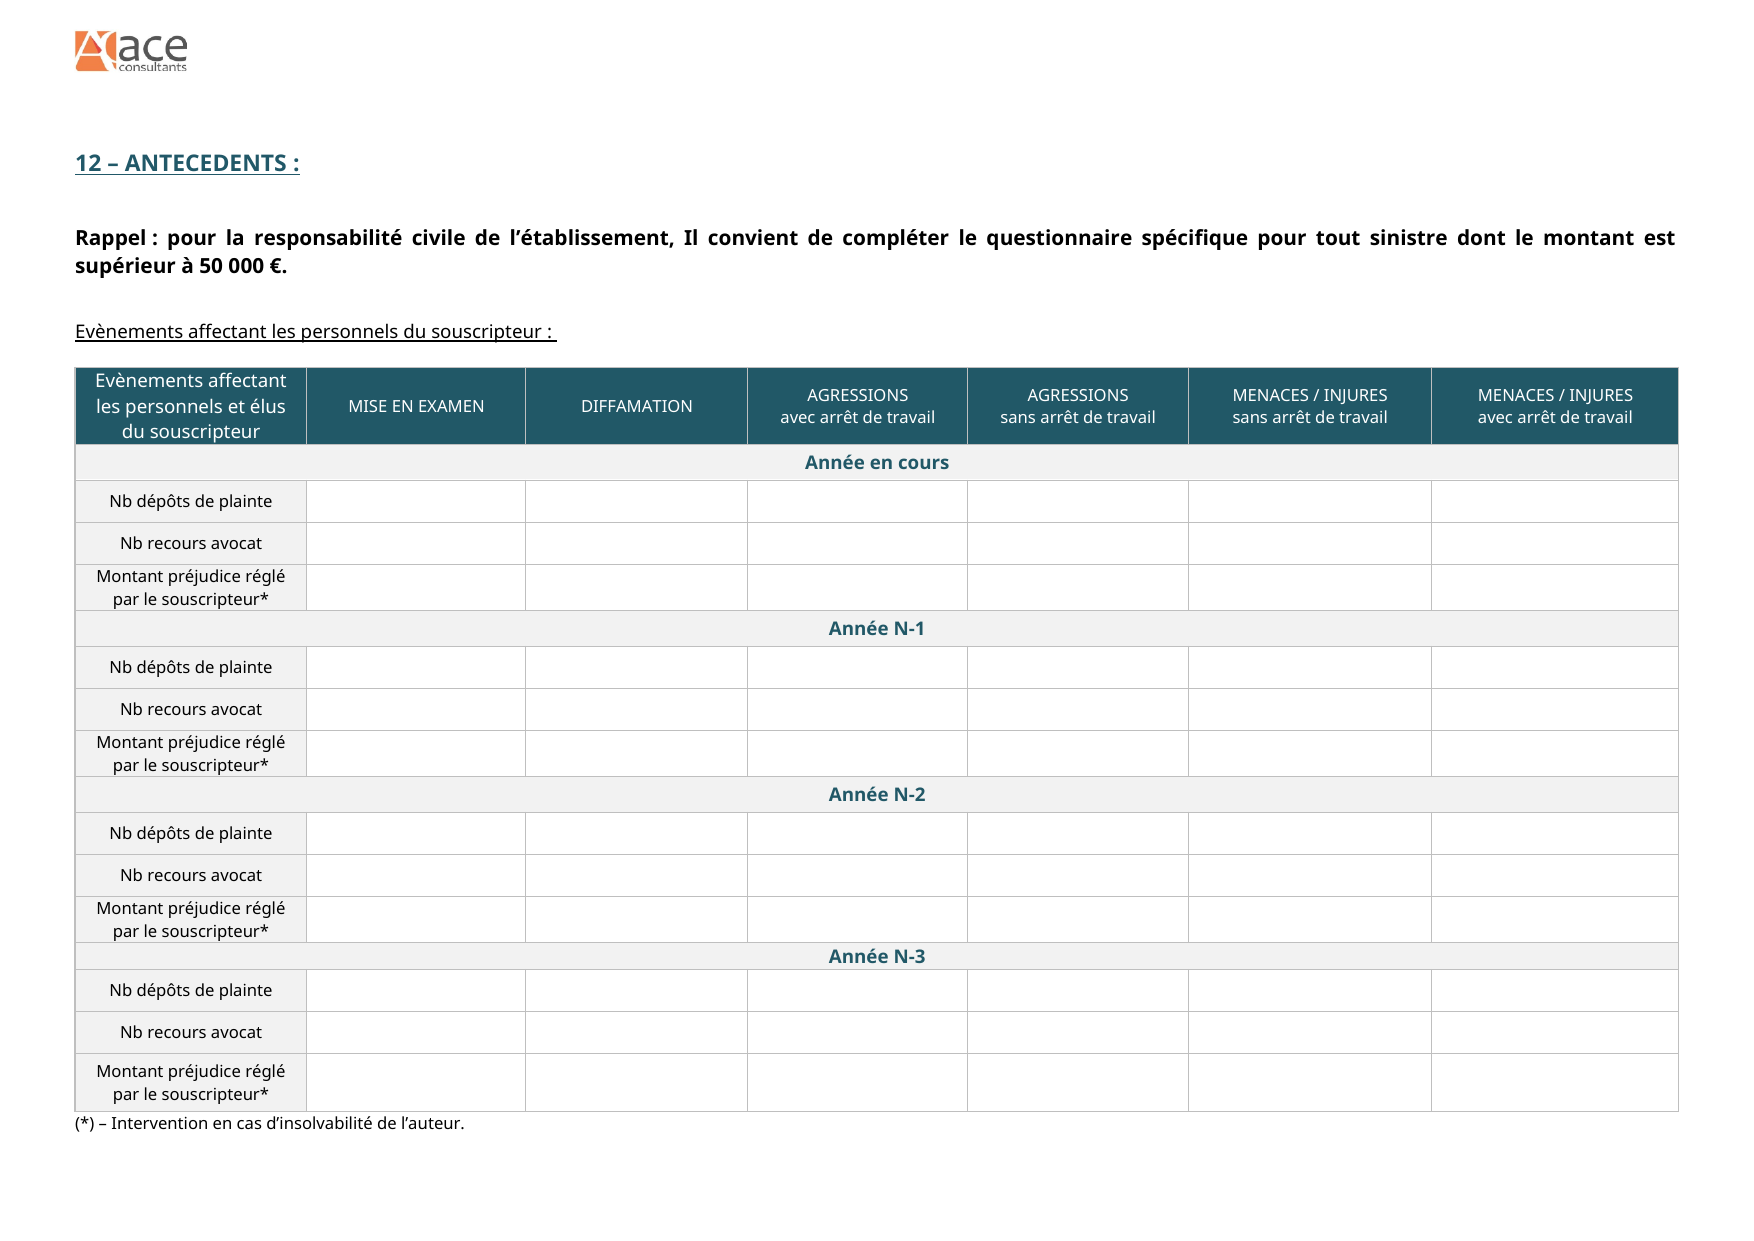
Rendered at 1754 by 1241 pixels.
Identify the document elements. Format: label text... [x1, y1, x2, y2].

table_cell [748, 855, 967, 896]
table_cell [307, 897, 525, 942]
table_cell [307, 1054, 525, 1111]
table_cell [526, 813, 747, 854]
table_header Evènements affectant les personnels et élus du souscripteur [76, 368, 306, 444]
table_cell [526, 647, 747, 688]
table_cell Montant préjudice réglé par le souscripteur* [76, 731, 306, 776]
table_cell [307, 523, 525, 564]
table_header DIFFAMATION [526, 368, 747, 444]
table_cell [526, 481, 747, 522]
table_cell [748, 523, 967, 564]
text Evènements affectant les personnels du souscripteur : [75, 318, 1679, 344]
table_cell [1189, 565, 1431, 610]
table_cell [968, 731, 1188, 776]
table_cell [1189, 731, 1431, 776]
table_cell [1189, 970, 1431, 1011]
table_cell Nb dépôts de plainte [76, 970, 306, 1011]
table_cell [1189, 897, 1431, 942]
table_cell Nb dépôts de plainte [76, 481, 306, 522]
table_cell Nb dépôts de plainte [76, 813, 306, 854]
table_cell [748, 813, 967, 854]
table_cell [526, 731, 747, 776]
table_cell Année N-1 [76, 611, 1678, 646]
table_cell [1189, 689, 1431, 730]
table_cell [307, 1012, 525, 1053]
table_cell [748, 1054, 967, 1111]
table_cell [1189, 813, 1431, 854]
table_cell [526, 970, 747, 1011]
table_cell [748, 970, 967, 1011]
table_cell [526, 523, 747, 564]
table_cell Montant préjudice réglé par le souscripteur* [76, 565, 306, 610]
table_cell [526, 1054, 747, 1111]
table_header MISE EN EXAMEN [307, 368, 525, 444]
table_cell [1432, 481, 1678, 522]
table_cell [968, 1012, 1188, 1053]
table_cell Montant préjudice réglé par le souscripteur* [76, 1054, 306, 1111]
table_cell [748, 1012, 967, 1053]
table_cell [968, 970, 1188, 1011]
text (*) – Intervention en cas d’insolvabilité de l’auteur. [75, 1112, 1679, 1135]
table_cell [526, 897, 747, 942]
table_cell [1432, 523, 1678, 564]
table_cell [968, 689, 1188, 730]
table_cell [968, 813, 1188, 854]
table_cell [307, 647, 525, 688]
table_cell [1432, 1054, 1678, 1111]
table_cell [1432, 813, 1678, 854]
picture [73, 29, 188, 73]
table_cell [1432, 689, 1678, 730]
table_cell [1432, 647, 1678, 688]
table_cell [1432, 897, 1678, 942]
table_cell [748, 689, 967, 730]
table_cell [1189, 1054, 1431, 1111]
table_cell [1189, 647, 1431, 688]
table_header AGRESSIONS sans arrêt de travail [968, 368, 1188, 444]
table_header MENACES / INJURES avec arrêt de travail [1432, 368, 1678, 444]
table_header AGRESSIONS avec arrêt de travail [748, 368, 967, 444]
table_cell [1189, 523, 1431, 564]
table_cell [968, 565, 1188, 610]
table_cell [307, 481, 525, 522]
table_cell Montant préjudice réglé par le souscripteur* [76, 897, 306, 942]
table_cell [1432, 1012, 1678, 1053]
table_cell Nb dépôts de plainte [76, 647, 306, 688]
table_cell Nb recours avocat [76, 855, 306, 896]
table_cell [748, 647, 967, 688]
table_cell [968, 523, 1188, 564]
table_cell [307, 970, 525, 1011]
table_cell [748, 565, 967, 610]
table_cell [1189, 481, 1431, 522]
table_cell [307, 855, 525, 896]
table_cell Nb recours avocat [76, 1012, 306, 1053]
table_cell [1432, 731, 1678, 776]
table_cell [526, 689, 747, 730]
subtitle 12 – ANTECEDENTS : [75, 147, 1679, 178]
table_cell [968, 647, 1188, 688]
table_cell [307, 565, 525, 610]
table_cell [748, 731, 967, 776]
table_cell [748, 481, 967, 522]
table_cell [526, 565, 747, 610]
table_cell Année N-2 [76, 777, 1678, 812]
table_cell [1432, 855, 1678, 896]
table_cell [968, 1054, 1188, 1111]
table_cell [307, 689, 525, 730]
text Rappel : pour la responsabilité civile de l’établissement, Il convient de compléter le questionnaire spécifique pour tout sinistre dont le montant est supérieur à 50 000 €. [75, 223, 1679, 280]
table_cell Nb recours avocat [76, 523, 306, 564]
table_cell Année en cours [76, 445, 1678, 479]
table_cell [968, 855, 1188, 896]
table_cell [1432, 565, 1678, 610]
table_cell [968, 897, 1188, 942]
table_cell [968, 481, 1188, 522]
table_cell [1432, 970, 1678, 1011]
table_cell [526, 1012, 747, 1053]
table_cell [748, 897, 967, 942]
table_header MENACES / INJURES sans arrêt de travail [1189, 368, 1431, 444]
table_cell Année N-3 [76, 943, 1678, 969]
table_cell [1189, 1012, 1431, 1053]
table_cell Nb recours avocat [76, 689, 306, 730]
table_cell [526, 855, 747, 896]
table_cell [1189, 855, 1431, 896]
table_cell [307, 731, 525, 776]
table_cell [307, 813, 525, 854]
